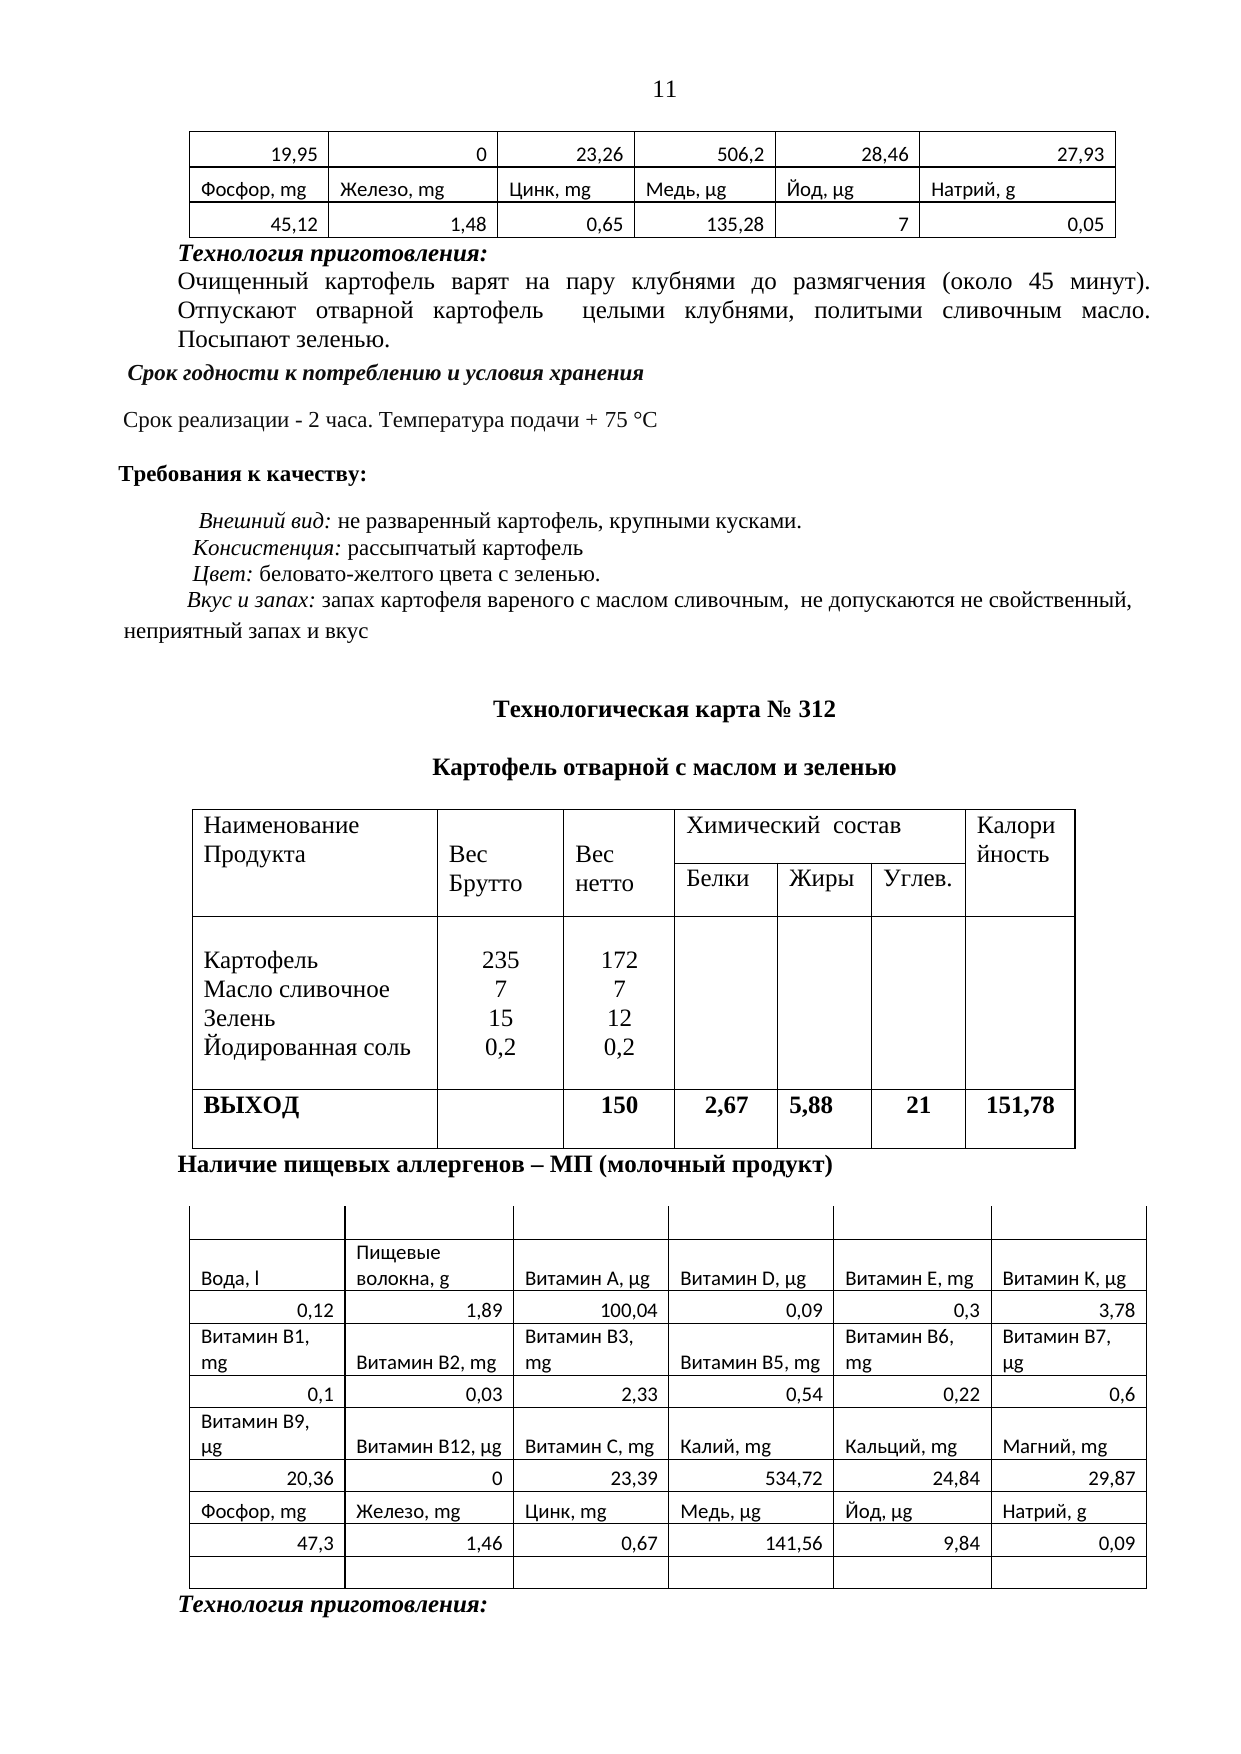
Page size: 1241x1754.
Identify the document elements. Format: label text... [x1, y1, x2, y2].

table_cell ВЫХОД [193, 1090, 437, 1148]
table_cell Калий, mg [669, 1408, 833, 1459]
table_cell Витамин B1, mg [190, 1324, 344, 1374]
text Технология приготовления: [177, 238, 1152, 266]
table_cell [778, 917, 871, 1089]
table_cell Витамин B3, mg [514, 1324, 668, 1374]
table_cell 7 [776, 203, 919, 237]
table_cell 24,84 [834, 1460, 991, 1491]
table_header [118, 353, 1210, 460]
table_cell Цинк, mg [514, 1492, 668, 1523]
table_cell Йод, µg [834, 1492, 991, 1523]
table_cell Йод, µg [776, 168, 919, 201]
table_cell [966, 917, 1074, 1089]
table_cell 2,67 [675, 1090, 777, 1148]
table_cell 150 [564, 1090, 674, 1148]
table_cell 23,26 [498, 132, 634, 166]
table_cell 141,56 [669, 1524, 833, 1556]
table_cell 0,67 [514, 1524, 668, 1556]
table_cell Витамин B5, mg [669, 1324, 833, 1374]
table_cell 0,22 [834, 1376, 991, 1407]
table_cell Витамин B12, µg [346, 1408, 513, 1459]
table_cell 0,03 [346, 1376, 513, 1407]
table_cell 1,46 [346, 1524, 513, 1556]
table_cell Картофель Масло сливочное Зелень Йодированная соль [193, 917, 437, 1089]
table_cell Витамин B9, µg [190, 1408, 344, 1459]
table_cell [346, 1557, 513, 1588]
table_cell 2,33 [514, 1376, 668, 1407]
table_cell Железо, mg [346, 1492, 513, 1523]
table_cell 0,12 [190, 1291, 344, 1323]
table_cell 1,89 [346, 1291, 513, 1323]
table_cell 506,2 [635, 132, 775, 166]
table_header [669, 1206, 833, 1238]
table_cell [190, 1557, 344, 1588]
table_cell 1,48 [329, 203, 497, 237]
table_cell 23,39 [514, 1460, 668, 1491]
table_header Наименование Продукта [193, 810, 437, 916]
table_cell Вода, l [190, 1240, 344, 1290]
table_cell Белки [675, 864, 777, 916]
table_cell 534,72 [669, 1460, 833, 1491]
table_cell Витамин A, µg [514, 1240, 668, 1290]
text Технология приготовления: [177, 1589, 1152, 1618]
table_cell 3,78 [992, 1291, 1146, 1323]
table_cell Пищевые волокна, g [346, 1240, 513, 1290]
table_cell Требования к качеству: [118, 460, 1210, 694]
table_cell 0 [329, 132, 497, 166]
table_cell [675, 917, 777, 1089]
table_header [190, 1206, 344, 1238]
table_cell 0,3 [834, 1291, 991, 1323]
table_cell Натрий, g [992, 1492, 1146, 1523]
table_cell Витамин B2, mg [346, 1324, 513, 1374]
table_cell 0 [346, 1460, 513, 1491]
table_cell Медь, µg [669, 1492, 833, 1523]
table_cell 0,09 [669, 1291, 833, 1323]
table_cell Витамин K, µg [992, 1240, 1146, 1290]
table_cell Цинк, mg [498, 168, 634, 201]
table_cell Железо, mg [329, 168, 497, 201]
table_cell Углев. [872, 864, 965, 916]
table_cell Витамин B7, µg [992, 1324, 1146, 1374]
table_cell 151,78 [966, 1090, 1074, 1148]
table_cell 28,46 [776, 132, 919, 166]
table_header Вес Брутто [438, 810, 563, 916]
table_cell 20,36 [190, 1460, 344, 1491]
table_cell 29,87 [992, 1460, 1146, 1491]
table_cell 0,6 [992, 1376, 1146, 1407]
table_cell Магний, mg [992, 1408, 1146, 1459]
table_cell 45,12 [190, 203, 328, 237]
table_cell 235 7 15 0,2 [438, 917, 563, 1089]
table_header Вес нетто [564, 810, 674, 916]
table_cell Витамин E, mg [834, 1240, 991, 1290]
table_cell [872, 917, 965, 1089]
table_cell [514, 1557, 668, 1588]
table_header Химический состав [675, 810, 965, 862]
table_cell Витамин C, mg [514, 1408, 668, 1459]
table_cell 100,04 [514, 1291, 668, 1323]
table_cell 172 7 12 0,2 [564, 917, 674, 1089]
table_cell 9,84 [834, 1524, 991, 1556]
table_cell Натрий, g [920, 168, 1115, 201]
table_cell Витамин D, µg [669, 1240, 833, 1290]
table_cell [834, 1557, 991, 1588]
text Технологическая карта № 312 [177, 694, 1152, 723]
text Наличие пищевых аллергенов – МП (молочный продукт) [177, 1149, 1152, 1177]
table_header Калорийность [966, 810, 1074, 916]
table_cell 0,54 [669, 1376, 833, 1407]
table_header [834, 1206, 991, 1238]
text Картофель отварной с маслом и зеленью [177, 752, 1152, 781]
table_header [346, 1206, 513, 1238]
table_cell Фосфор, mg [190, 1492, 344, 1523]
table_cell 0,65 [498, 203, 634, 237]
text Очищенный картофель варят на пару клубнями до размягчения (около 45 минут). Отпускают отварной картофель целыми клубнями, политыми сливочным масло. Посыпают зеленью. [177, 266, 1152, 353]
table_cell Кальций, mg [834, 1408, 991, 1459]
table_cell 21 [872, 1090, 965, 1148]
table_cell [992, 1557, 1146, 1588]
table_cell 5,88 [778, 1090, 871, 1148]
table_header [992, 1206, 1146, 1238]
table_cell [669, 1557, 833, 1588]
table_cell [438, 1090, 563, 1148]
table_cell Медь, µg [635, 168, 775, 201]
table_cell 0,09 [992, 1524, 1146, 1556]
table_cell 0,05 [920, 203, 1115, 237]
table_cell 0,1 [190, 1376, 344, 1407]
table_cell Витамин B6, mg [834, 1324, 991, 1374]
table_cell Фосфор, mg [190, 168, 328, 201]
table_cell 47,3 [190, 1524, 344, 1556]
table_cell 135,28 [635, 203, 775, 237]
table_cell 27,93 [920, 132, 1115, 166]
table_cell Жиры [778, 864, 871, 916]
table_cell 19,95 [190, 132, 328, 166]
table_header [514, 1206, 668, 1238]
